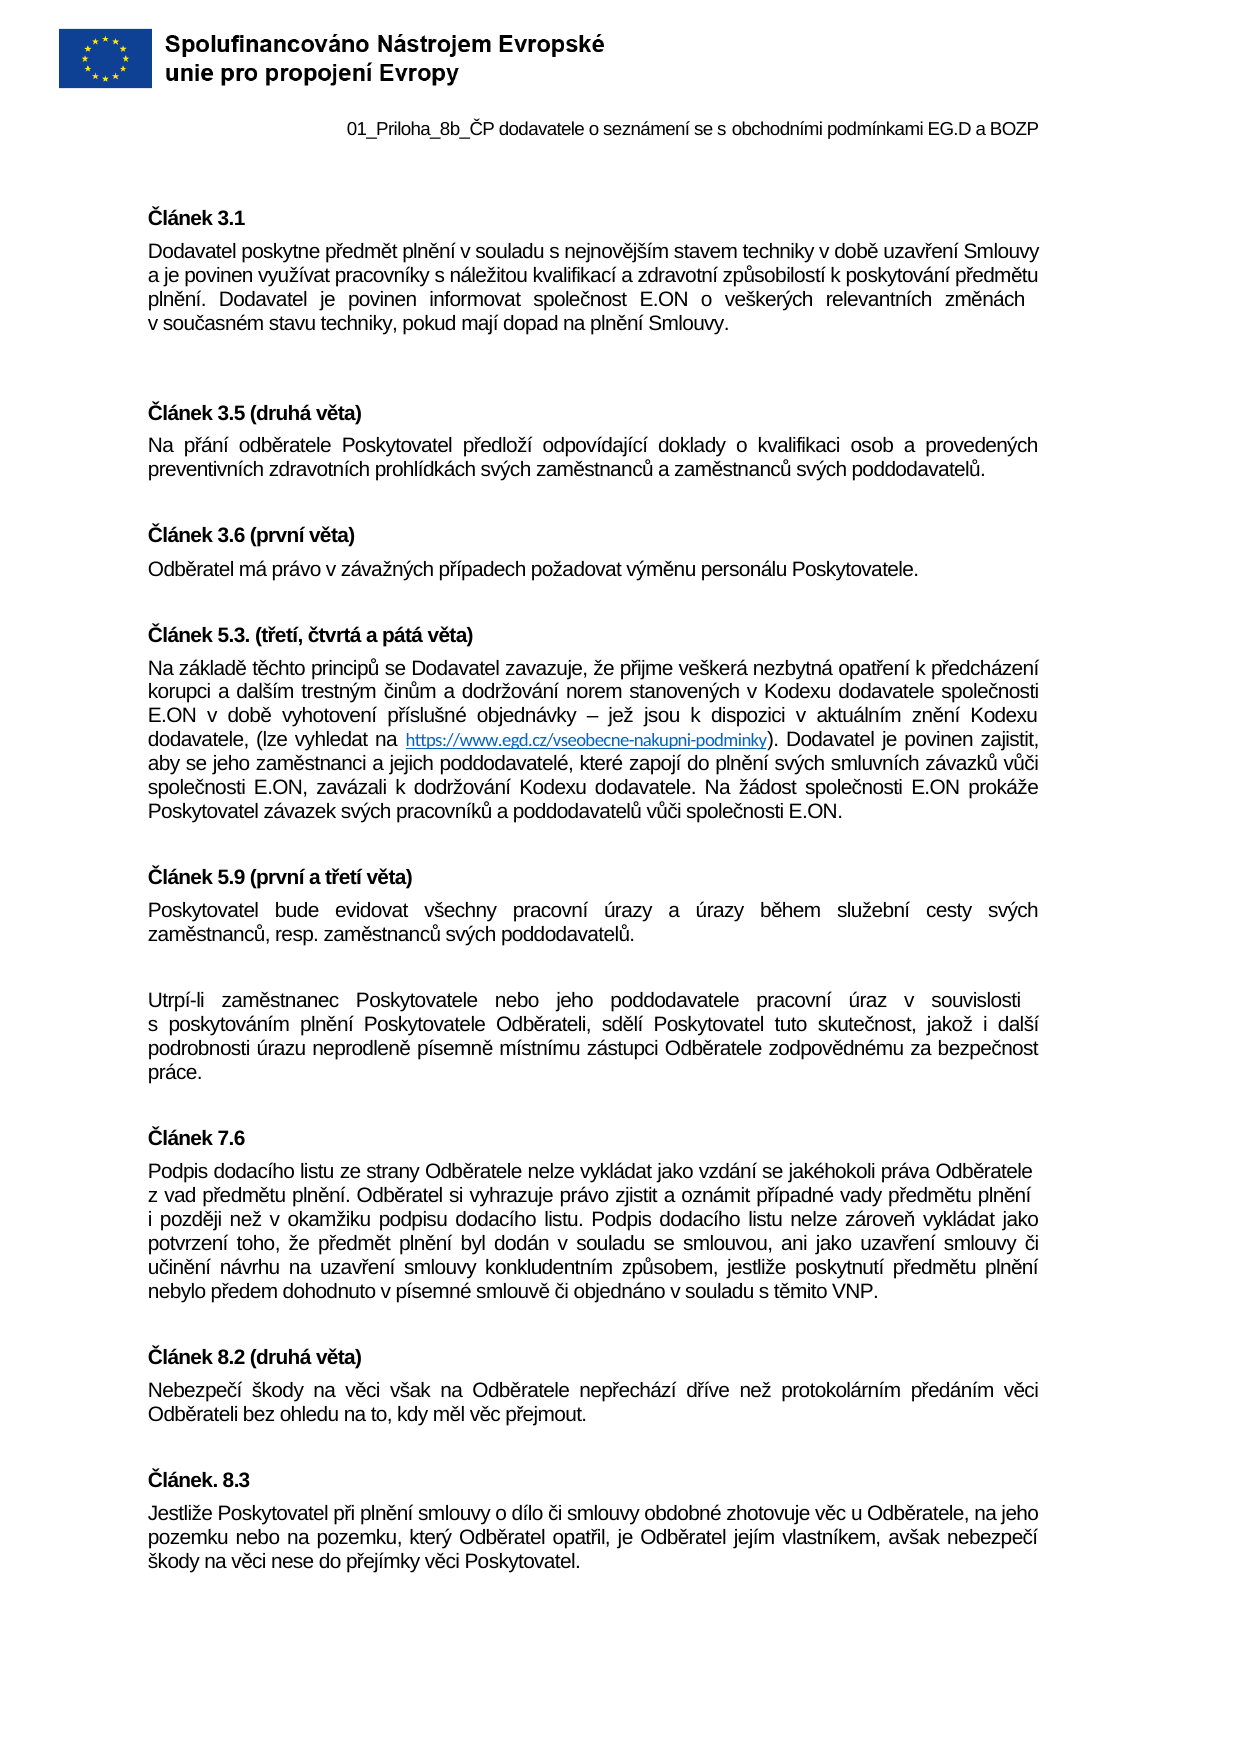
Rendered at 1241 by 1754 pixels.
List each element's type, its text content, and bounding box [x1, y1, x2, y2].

text Článek. 8.3 [148, 1468, 1039, 1492]
text Článek 3.5 (druhá věta) [148, 377, 1039, 425]
text Dodavatel poskytne předmět plnění v souladu s nejnovějším stavem techniky v době uzavření Smlouvy a je povinen využívat pracovníky s náležitou kvalifikací a zdravotní způsobilostí k poskytování předmětu plnění. Dodavatel je povinen informovat společnost E.ON o veškerých relevantních změnách v současném stavu techniky, pokud mají dopad na plnění Smlouvy. [148, 239, 1039, 335]
text Na základě těchto principů se Dodavatel zavazuje, že přijme veškerá nezbytná opatření k předcházení korupci a dalším trestným činům a dodržování norem stanovených v Kodexu dodavatele společnosti E.ON v době vyhotovení příslušné objednávky – jež jsou k dispozici v aktuálním znění Kodexu dodavatele, (lze vyhledat na https://www.egd.cz/vseobecne-nakupni-podminky). Dodavatel je povinen zajistit, aby se jeho zaměstnanci a jejich poddodavatelé, které zapojí do plnění svých smluvních závazků vůči společnosti E.ON, zavázali k dodržování Kodexu dodavatele. Na žádost společnosti E.ON prokáže Poskytovatel závazek svých pracovníků a poddodavatelů vůči společnosti E.ON. [148, 656, 1039, 823]
text Článek 3.1 [148, 206, 1039, 230]
text Článek 7.6 [148, 1127, 1039, 1151]
picture [58, 28, 608, 88]
text Poskytovatel bude evidovat všechny pracovní úrazy a úrazy během služební cesty svých zaměstnanců, resp. zaměstnanců svých poddodavatelů. [148, 899, 1039, 947]
text Utrpí-li zaměstnanec Poskytovatele nebo jeho poddodavatele pracovní úraz v souvislosti s poskytováním plnění Poskytovatele Odběrateli, sdělí Poskytovatel tuto skutečnost, jakož i další podrobnosti úrazu neprodleně písemně místnímu zástupci Odběratele zodpovědnému za bezpečnost práce. [148, 989, 1039, 1084]
text Nebezpečí škody na věci však na Odběratele nepřechází dříve než protokolárním předáním věci Odběrateli bez ohledu na to, kdy měl věc přejmout. [148, 1378, 1039, 1426]
text Článek 5.3. (třetí, čtvrtá a pátá věta) [148, 623, 1039, 647]
text Podpis dodacího listu ze strany Odběratele nelze vykládat jako vzdání se jakéhokoli práva Odběratele z vad předmětu plnění. Odběratel si vyhrazuje právo zjistit a oznámit případné vady předmětu plnění i později než v okamžiku podpisu dodacího listu. Podpis dodacího listu nelze zároveň vykládat jako potvrzení toho, že předmět plnění byl dodán v souladu se smlouvou, ani jako uzavření smlouvy či učinění návrhu na uzavření smlouvy konkludentním způsobem, jestliže poskytnutí předmětu plnění nebylo předem dohodnuto v písemné smlouvě či objednáno v souladu s těmito VNP. [148, 1159, 1039, 1303]
text Jestliže Poskytovatel při plnění smlouvy o dílo či smlouvy obdobné zhotovuje věc u Odběratele, na jeho pozemku nebo na pozemku, který Odběratel opatřil, je Odběratel jejím vlastníkem, avšak nebezpečí škody na věci nese do přejímky věci Poskytovatel. [148, 1501, 1039, 1573]
text Článek 8.2 (druhá věta) [148, 1345, 1039, 1369]
text Článek 3.6 (první věta) [148, 524, 1039, 548]
text Odběratel má právo v závažných případech požadovat výměnu personálu Poskytovatele. [148, 557, 1039, 581]
text Na přání odběratele Poskytovatel předloží odpovídající doklady o kvalifikaci osob a provedených preventivních zdravotních prohlídkách svých zaměstnanců a zaměstnanců svých poddodavatelů. [148, 434, 1039, 482]
text Článek 5.9 (první a třetí věta) [148, 866, 1039, 889]
